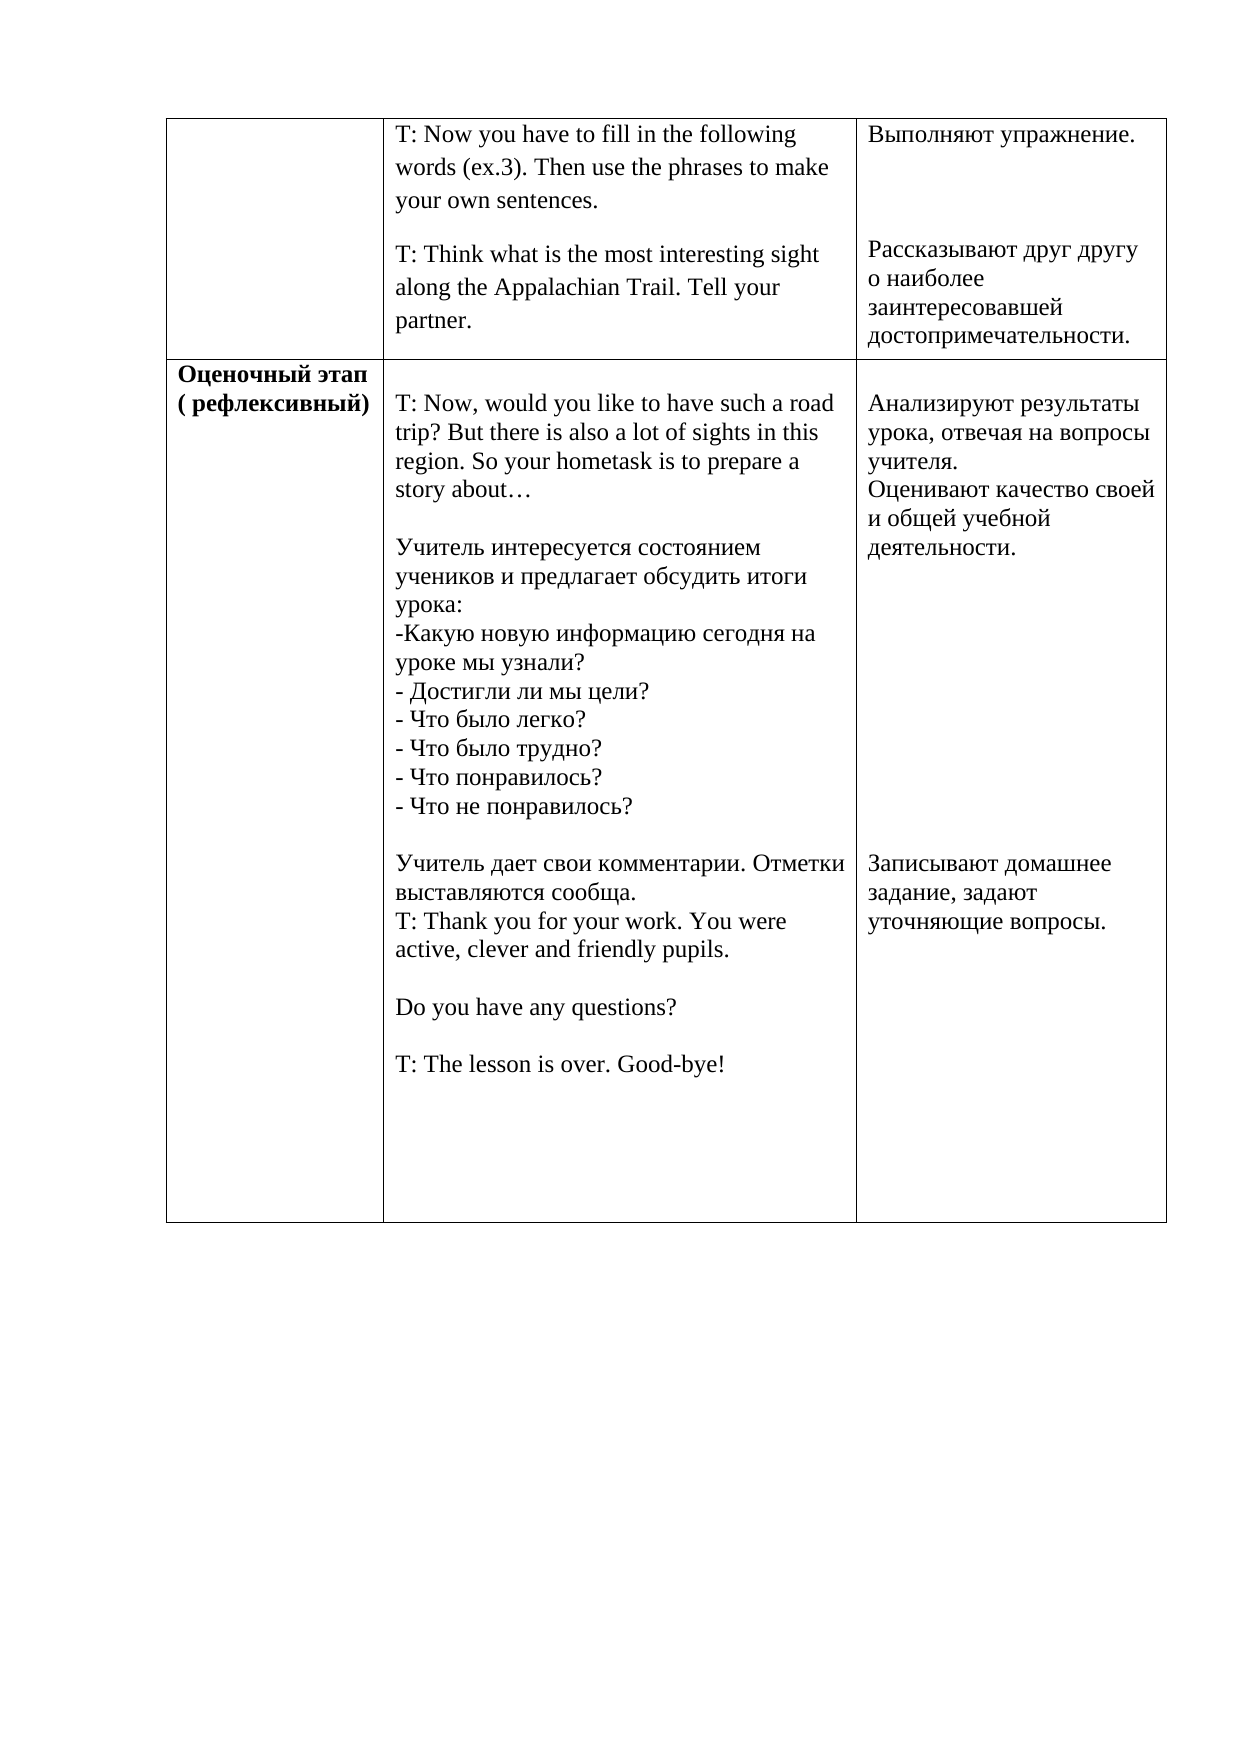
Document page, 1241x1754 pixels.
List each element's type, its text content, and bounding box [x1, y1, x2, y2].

table_cell Оценочный этап ( рефлексивный) [167, 360, 383, 1222]
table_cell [167, 119, 383, 358]
table_cell Анализируют результаты урока, отвечая на вопросы учителя. Оценивают качество своей и общей учебной деятельности. Записывают домашнее задание, задают уточняющие вопросы. [857, 360, 1166, 1222]
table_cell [857, 119, 1166, 358]
table_cell T: Now, would you like to have such a road trip? But there is also a lot of sights in this region. So your hometask is to prepare a story about… Учитель интересуется состоянием учеников и предлагает обсудить итоги урока: -Какую новую информацию сегодня на уроке мы узнали? - Достигли ли мы цели? - Что было легко? - Что было трудно? - Что понравилось? - Что не понравилось? Учитель дает свои комментарии. Отметки выставляются сообща. T: Thank you for your work. You were active, clever and friendly pupils. Do you have any questions? T: The lesson is over. Good-bye! [384, 360, 856, 1222]
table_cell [384, 119, 856, 358]
